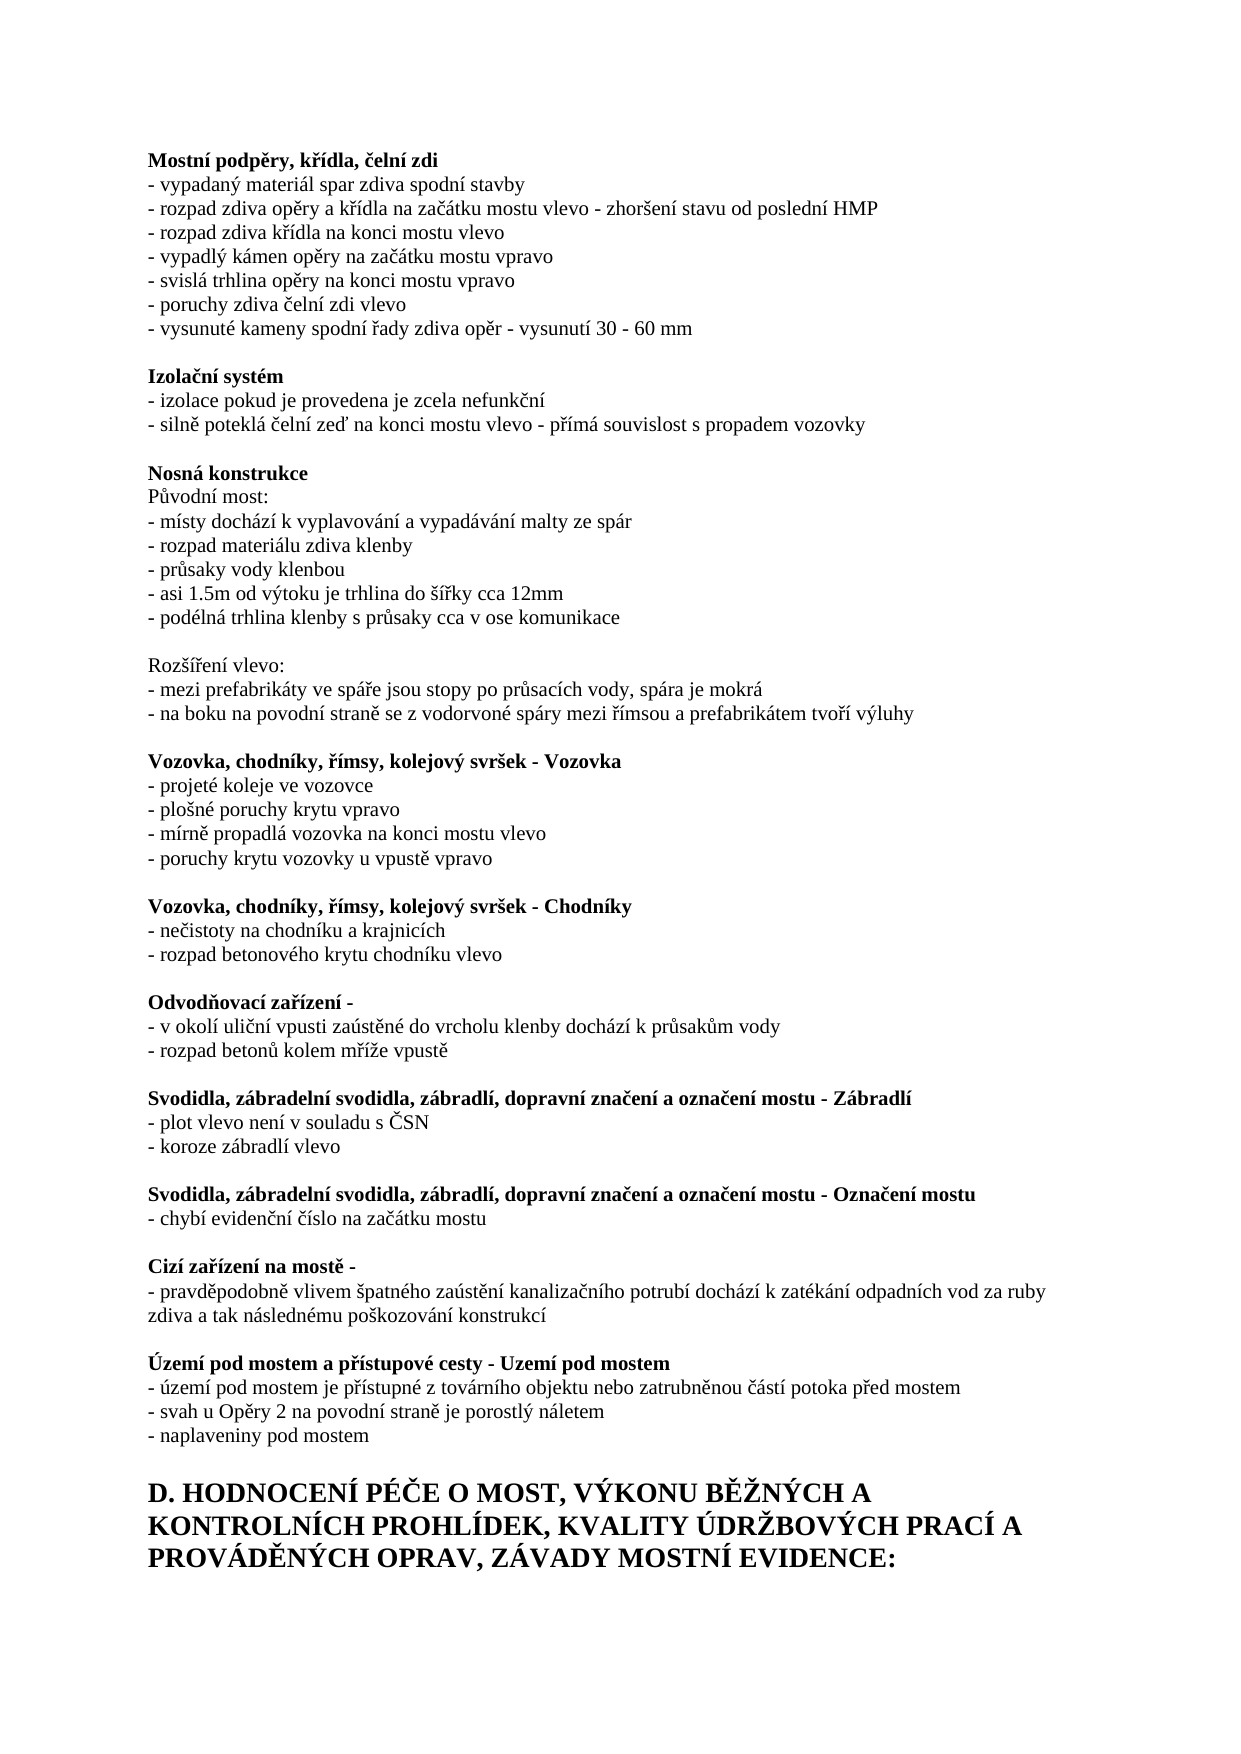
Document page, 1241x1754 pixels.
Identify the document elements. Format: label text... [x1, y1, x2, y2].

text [148, 148, 1093, 1447]
text D. HODNOCENÍ PÉČE O MOST, VÝKONU BĚŽNÝCH A KONTROLNÍCH PROHLÍDEK, KVALITY ÚDRŽBOVÝCH PRACÍ A PROVÁDĚNÝCH OPRAV, ZÁVADY MOSTNÍ EVIDENCE: [148, 1476, 1093, 1573]
